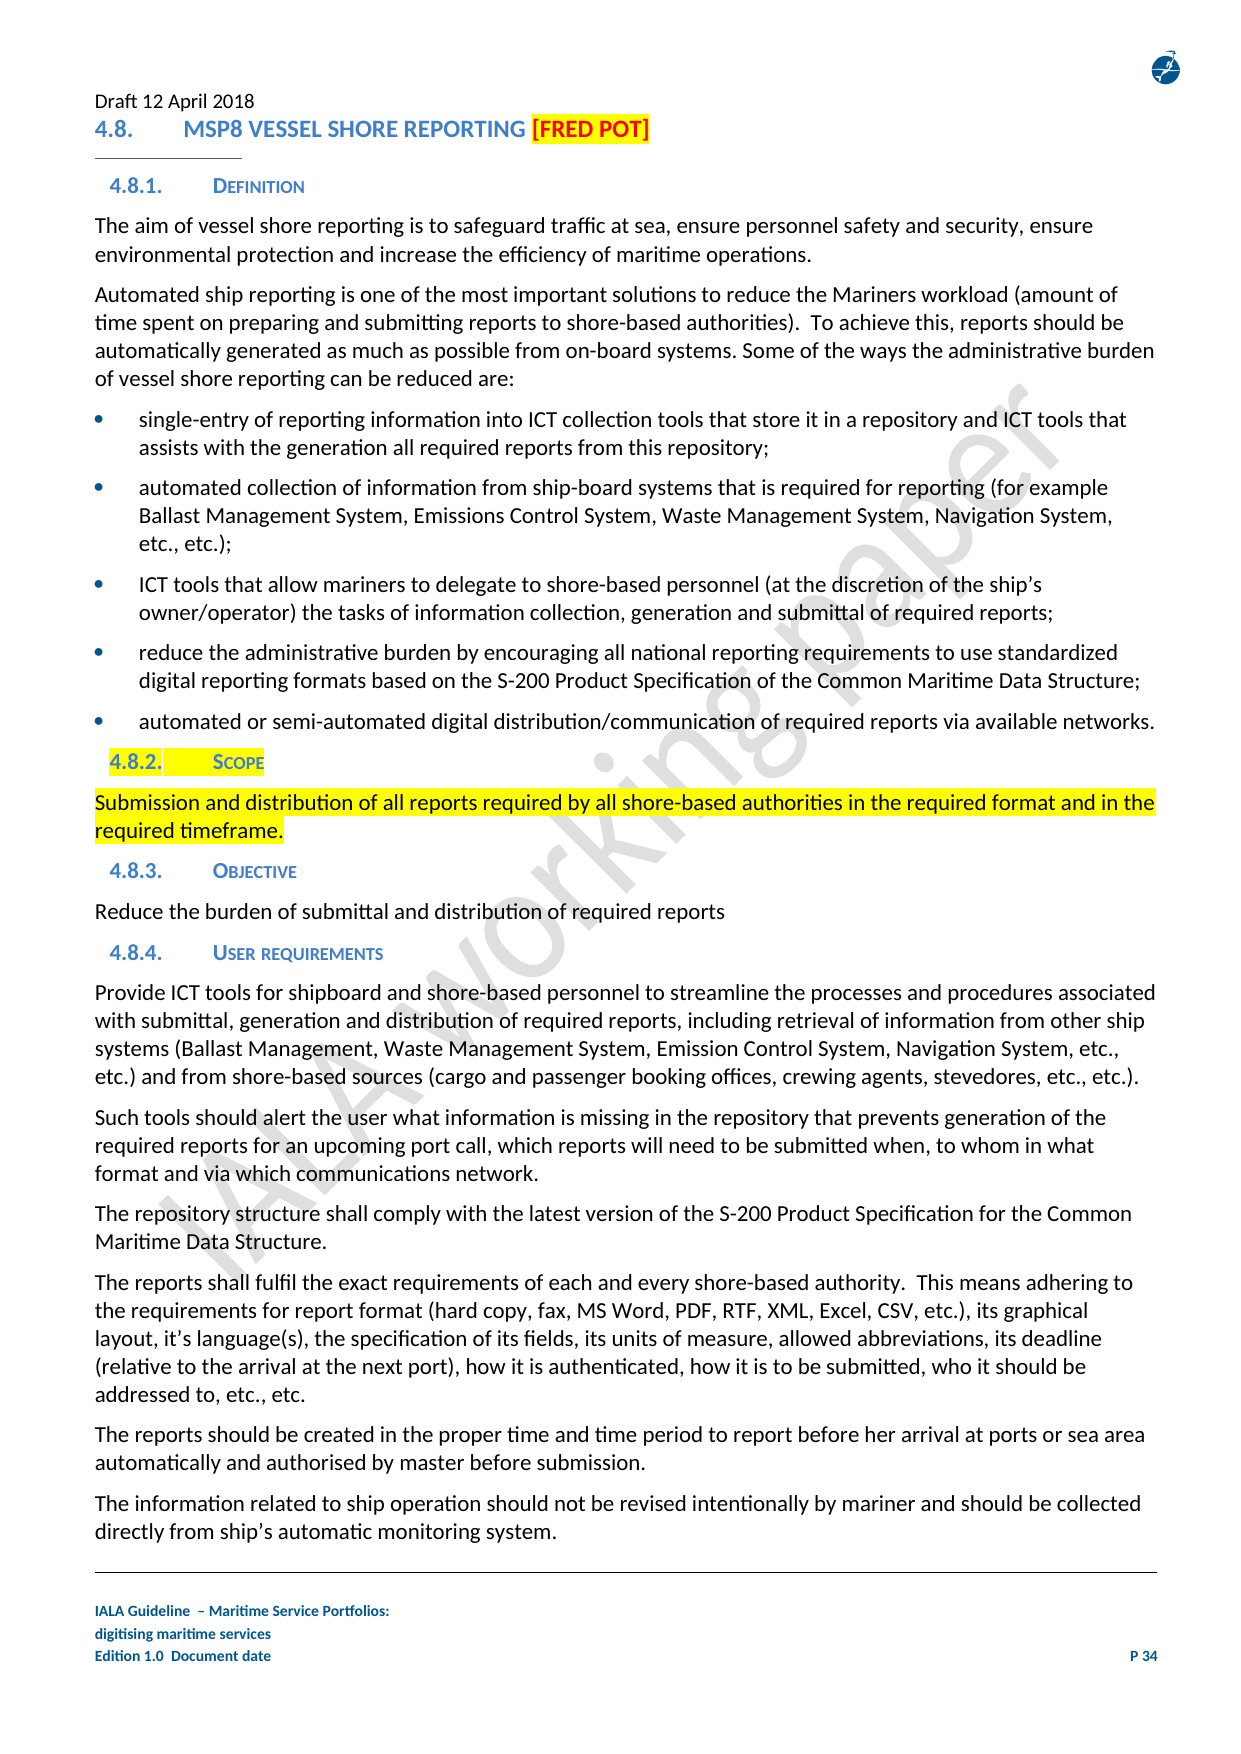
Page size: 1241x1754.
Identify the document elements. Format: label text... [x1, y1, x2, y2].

text The repository structure shall comply with the latest version of the S-200 Product Specification for the Common Maritime Data Structure. [94, 1199, 1157, 1255]
text Provide ICT tools for shipboard and shore-based personnel to streamline the processes and procedures associated with submittal, generation and distribution of required reports, including retrieval of information from other ship systems (Ballast Management, Waste Management System, Emission Control System, Navigation System, etc., etc.) and from shore-based sources (cargo and passenger booking offices, crewing agents, stevedores, etc., etc.). [94, 978, 1157, 1090]
subtitle Definition [109, 171, 1157, 199]
text Such tools should alert the user what information is missing in the repository that prevents generation of the required reports for an upcoming port call, which reports will need to be submitted when, to whom in what format and via which communications network. [94, 1103, 1157, 1187]
text Reduce the burden of submittal and distribution of required reports [94, 897, 1157, 925]
picture [1120, 0, 1239, 119]
text automated or semi-automated digital distribution/communication of required reports via available networks. [94, 707, 1157, 735]
text The aim of vessel shore reporting is to safeguard traffic at sea, ensure personnel safety and security, ensure environmental protection and increase the efficiency of maritime operations. [94, 212, 1157, 268]
text The reports should be created in the proper time and time period to report before her arrival at ports or sea area automatically and authorised by master before submission. [94, 1420, 1157, 1476]
subtitle User requirements [109, 938, 1157, 966]
subtitle MSP8 Vessel shore reporting [Fred POT] [94, 113, 1157, 144]
text The information related to ship operation should not be revised intentionally by mariner and should be collected directly from ship’s automatic monitoring system. [94, 1489, 1157, 1545]
text automated collection of information from ship-board systems that is required for reporting (for example Ballast Management System, Emissions Control System, Waste Management System, Navigation System, etc., etc.); [94, 473, 1157, 557]
text Submission and distribution of all reports required by all shore-based authorities in the required format and in the required timeframe. [284, 788, 1157, 844]
text The reports shall fulfil the exact requirements of each and every shore-based authority. This means adhering to the requirements for report format (hard copy, fax, MS Word, PDF, RTF, XML, Excel, CSV, etc.), its graphical layout, it’s language(s), the specification of its fields, its units of measure, allowed abbreviations, its deadline (relative to the arrival at the next port), how it is authenticated, how it is to be submitted, who it should be addressed to, etc., etc. [94, 1268, 1157, 1408]
text single-entry of reporting information into ICT collection tools that store it in a repository and ICT tools that assists with the generation all required reports from this repository; [94, 405, 1157, 461]
text reduce the administrative burden by encouraging all national reporting requirements to use standardized digital reporting formats based on the S-200 Product Specification of the Common Maritime Data Structure; [94, 638, 1157, 694]
subtitle Objective [109, 857, 1157, 884]
text ICT tools that allow mariners to delegate to shore-based personnel (at the discretion of the ship’s owner/operator) the tasks of information collection, generation and submittal of required reports; [94, 570, 1157, 626]
subtitle Scope [109, 747, 1157, 776]
text Automated ship reporting is one of the most important solutions to reduce the Mariners workload (amount of time spent on preparing and submitting reports to shore-based authorities). To achieve this, reports should be automatically generated as much as possible from on-board systems. Some of the ways the administrative burden of vessel shore reporting can be reduced are: [94, 280, 1157, 392]
